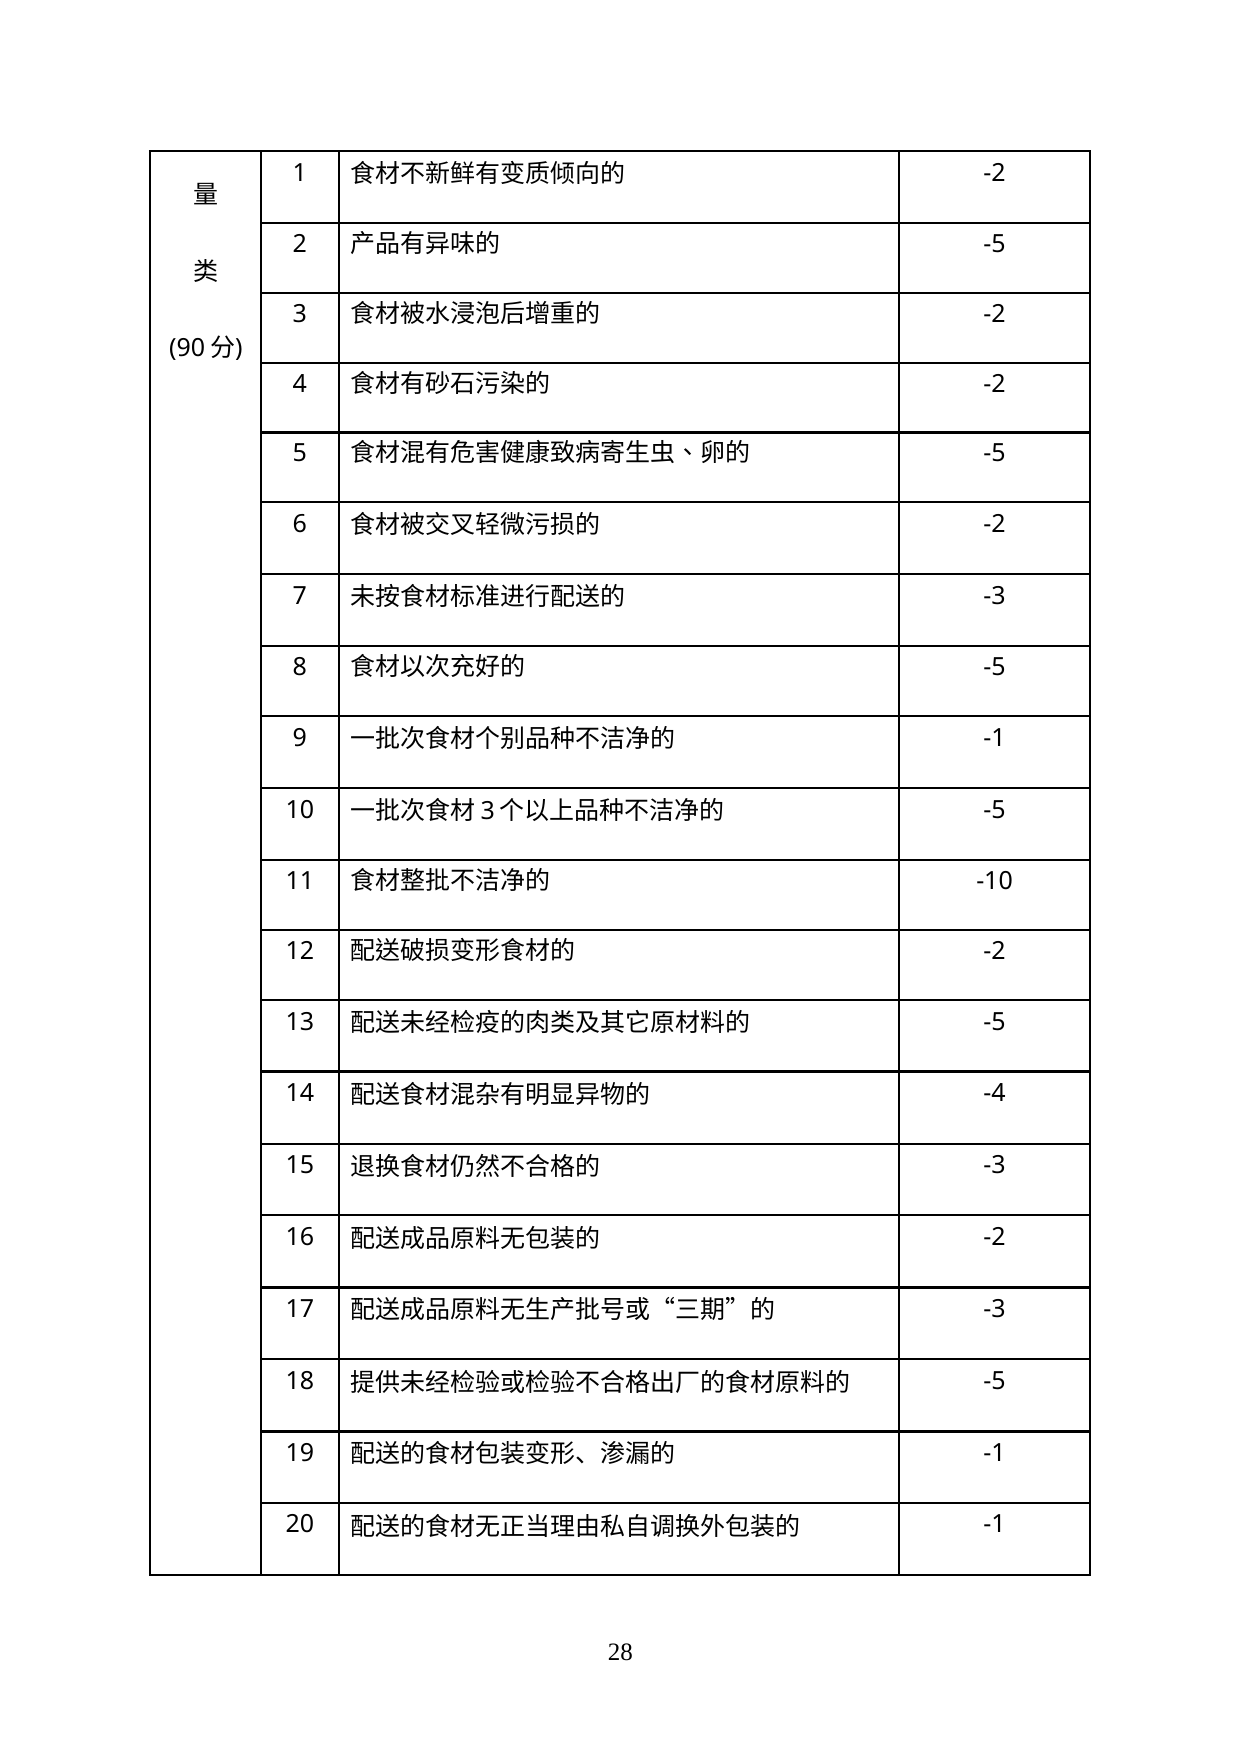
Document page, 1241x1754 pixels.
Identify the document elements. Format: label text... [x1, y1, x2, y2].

table_cell 配送成品原料无生产批号或“三期”的 [340, 1289, 898, 1358]
table_cell 配送的食材包装变形、渗漏的 [340, 1433, 898, 1502]
table_cell 退换食材仍然不合格的 [340, 1145, 898, 1214]
table_cell 配送未经检疫的肉类及其它原材料的 [340, 1001, 898, 1070]
table_cell 8 [262, 647, 338, 715]
table_cell 18 [262, 1360, 338, 1430]
table_cell 食材以次充好的 [340, 647, 898, 715]
table_cell 食材被水浸泡后增重的 [340, 294, 898, 362]
table_cell 3 [262, 294, 338, 362]
table_cell 未按食材标准进行配送的 [340, 575, 898, 645]
table_cell 13 [262, 1001, 338, 1070]
table_cell 食材被交叉轻微污损的 [340, 503, 898, 573]
table_cell 配送破损变形食材的 [340, 931, 898, 998]
table_cell 食材混有危害健康致病寄生虫、卵的 [340, 434, 898, 501]
table_cell -5 [900, 1001, 1089, 1070]
table_cell -5 [900, 647, 1089, 715]
table_cell 15 [262, 1145, 338, 1214]
table_cell -10 [900, 861, 1089, 929]
table_cell 产品有异味的 [340, 224, 898, 292]
table_cell -5 [900, 1360, 1089, 1430]
table_cell -1 [900, 1433, 1089, 1502]
table_cell 20 [262, 1504, 338, 1574]
table_cell 一批次食材3个以上品种不洁净的 [340, 789, 898, 859]
table_cell -2 [900, 1216, 1089, 1286]
table_cell 12 [262, 931, 338, 998]
table_cell -4 [900, 1073, 1089, 1142]
table_cell -1 [900, 717, 1089, 787]
table_cell 食材不新鲜有变质倾向的 [340, 152, 898, 222]
table_cell 19 [262, 1433, 338, 1502]
table_cell 11 [262, 861, 338, 929]
table_cell 4 [262, 364, 338, 431]
table_cell 质 量 类 (90分) [151, 152, 260, 1574]
table_cell 配送的食材无正当理由私自调换外包装的 [340, 1504, 898, 1574]
table_cell 一批次食材个别品种不洁净的 [340, 717, 898, 787]
table_cell 食材整批不洁净的 [340, 861, 898, 929]
table_cell 5 [262, 434, 338, 501]
table_cell 10 [262, 789, 338, 859]
table_cell -5 [900, 224, 1089, 292]
table_cell -3 [900, 1289, 1089, 1358]
table_cell 配送食材混杂有明显异物的 [340, 1073, 898, 1142]
table_cell -5 [900, 789, 1089, 859]
table_cell -3 [900, 1145, 1089, 1214]
table_cell -3 [900, 575, 1089, 645]
table_cell 14 [262, 1073, 338, 1142]
table_cell 6 [262, 503, 338, 573]
table_cell 17 [262, 1289, 338, 1358]
table_cell 2 [262, 224, 338, 292]
table_cell -5 [900, 434, 1089, 501]
table_cell -2 [900, 364, 1089, 431]
table_cell 1 [262, 152, 338, 222]
table_cell 食材有砂石污染的 [340, 364, 898, 431]
table_cell 提供未经检验或检验不合格出厂的食材原料的 [340, 1360, 898, 1430]
table_cell -2 [900, 294, 1089, 362]
table_cell -2 [900, 503, 1089, 573]
table_cell 16 [262, 1216, 338, 1286]
table_cell 9 [262, 717, 338, 787]
table_cell -1 [900, 1504, 1089, 1574]
table_cell -2 [900, 931, 1089, 998]
table_cell -2 [900, 152, 1089, 222]
table_cell 配送成品原料无包装的 [340, 1216, 898, 1286]
table_cell 7 [262, 575, 338, 645]
